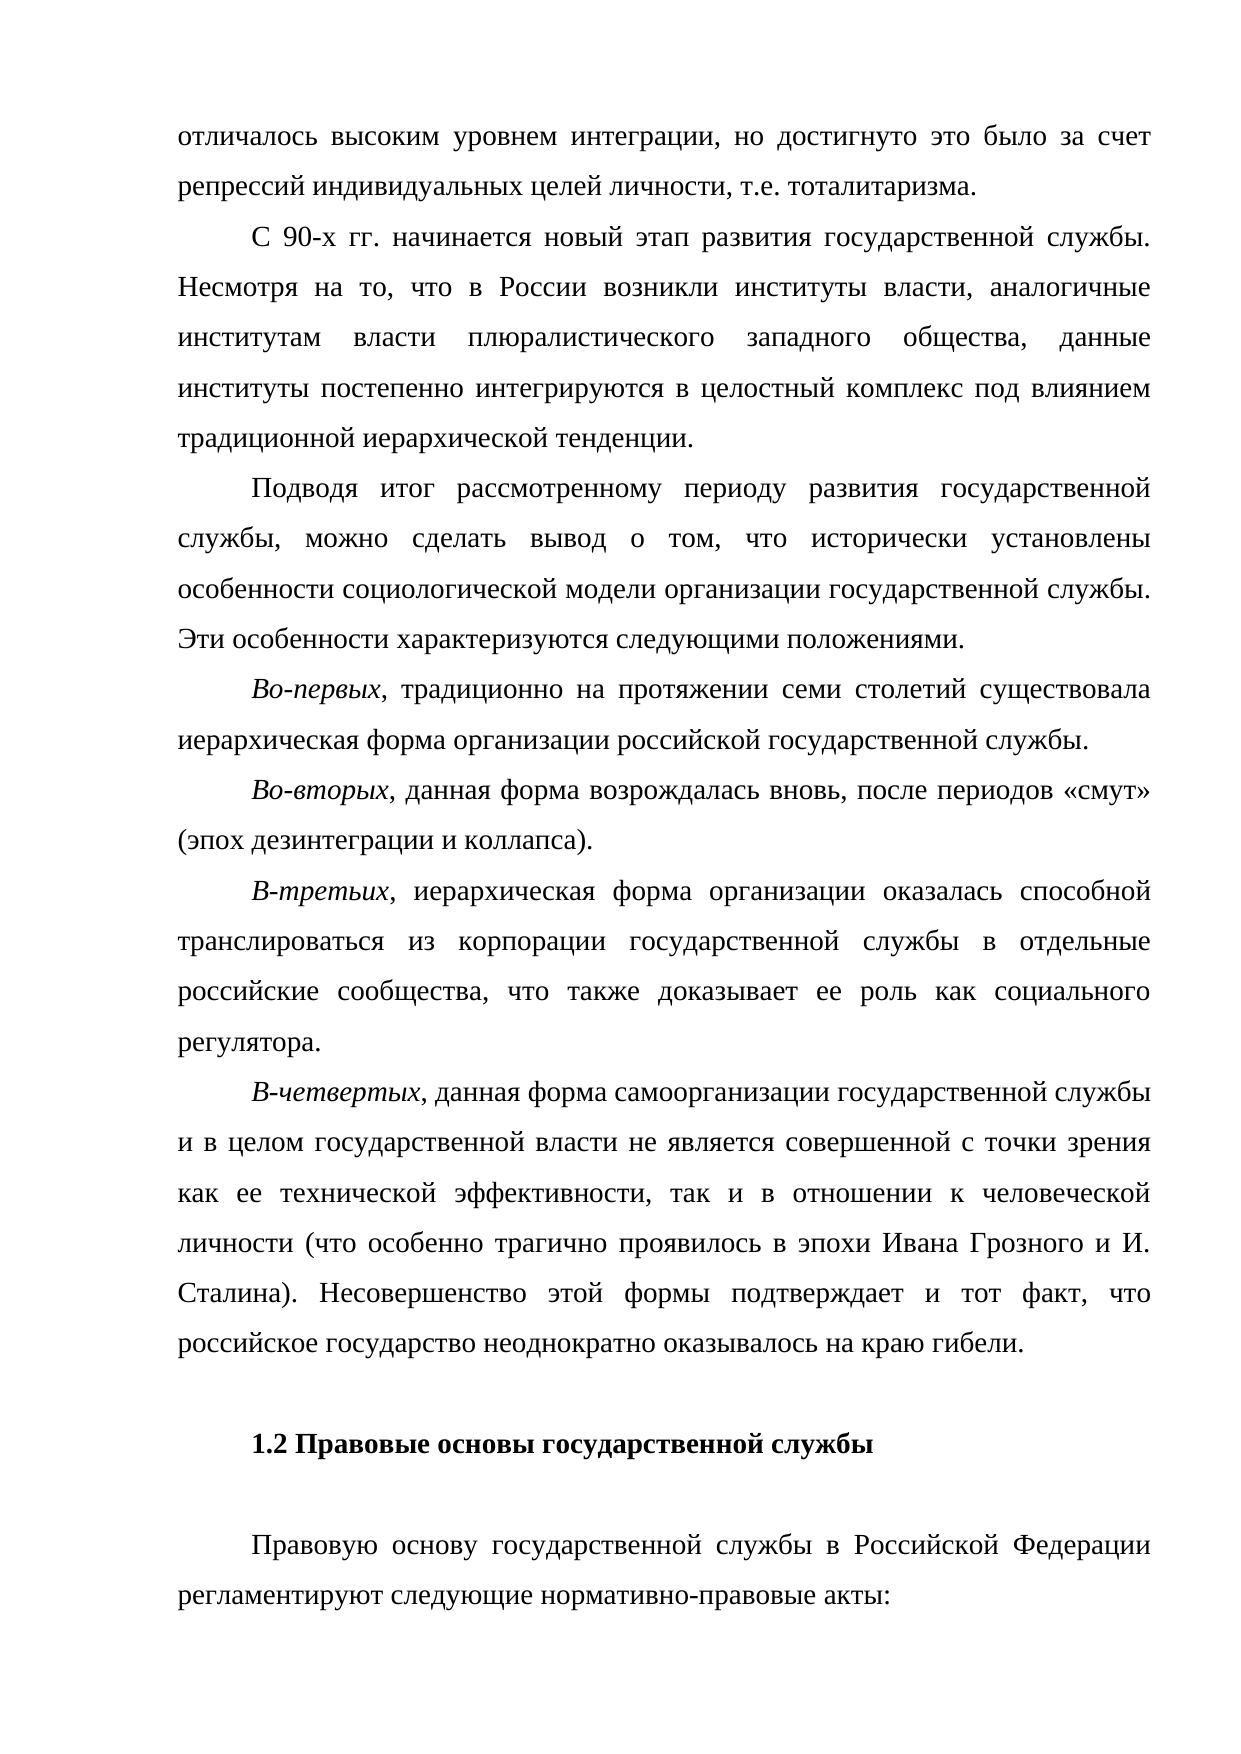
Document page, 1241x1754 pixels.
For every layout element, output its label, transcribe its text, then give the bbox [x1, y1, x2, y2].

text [177, 118, 1152, 202]
text Во-первых, традиционно на протяжении семи столетий существовала иерархическая форма организации российской государственной службы. [177, 672, 1152, 755]
text Во-вторых, данная форма возрождалась вновь, после периодов «смут» (эпох дезинтеграции и коллапса). [177, 772, 1152, 856]
text В-четвертых, данная форма самоорганизации государственной службы и в целом государственной власти не является совершенной с точки зрения как ее технической эффективности, так и в отношении к человеческой личности (что особенно трагично проявилось в эпохи Ивана Грозного и И. Сталина). Несовершенство этой формы подтверждает и тот факт, что российское государство неоднократно оказывалось на краю гибели. [177, 1074, 1152, 1359]
text В-третьих, иерархическая форма организации оказалась способной транслироваться из корпорации государственной службы в отдельные российские сообщества, что также доказывает ее роль как социального регулятора. [177, 873, 1152, 1057]
text Подводя итог рассмотренному периоду развития государственной службы, можно сделать вывод о том, что исторически установлены особенности социологической модели организации государственной службы. Эти особенности характеризуются следующими положениями. [177, 470, 1152, 655]
text С 90-х гг. начинается новый этап развития государственной службы. Несмотря на то, что в России возникли институты власти, аналогичные институтам власти плюралистического западного общества, данные институты постепенно интегрируются в целостный комплекс под влиянием традиционной иерархической тенденции. [177, 219, 1152, 453]
text Правовую основу государственной службы в Российской Федерации регламентируют следующие нормативно-правовые акты: [177, 1527, 1152, 1611]
list 1.2 Правовые основы государственной службы [177, 1426, 1152, 1460]
